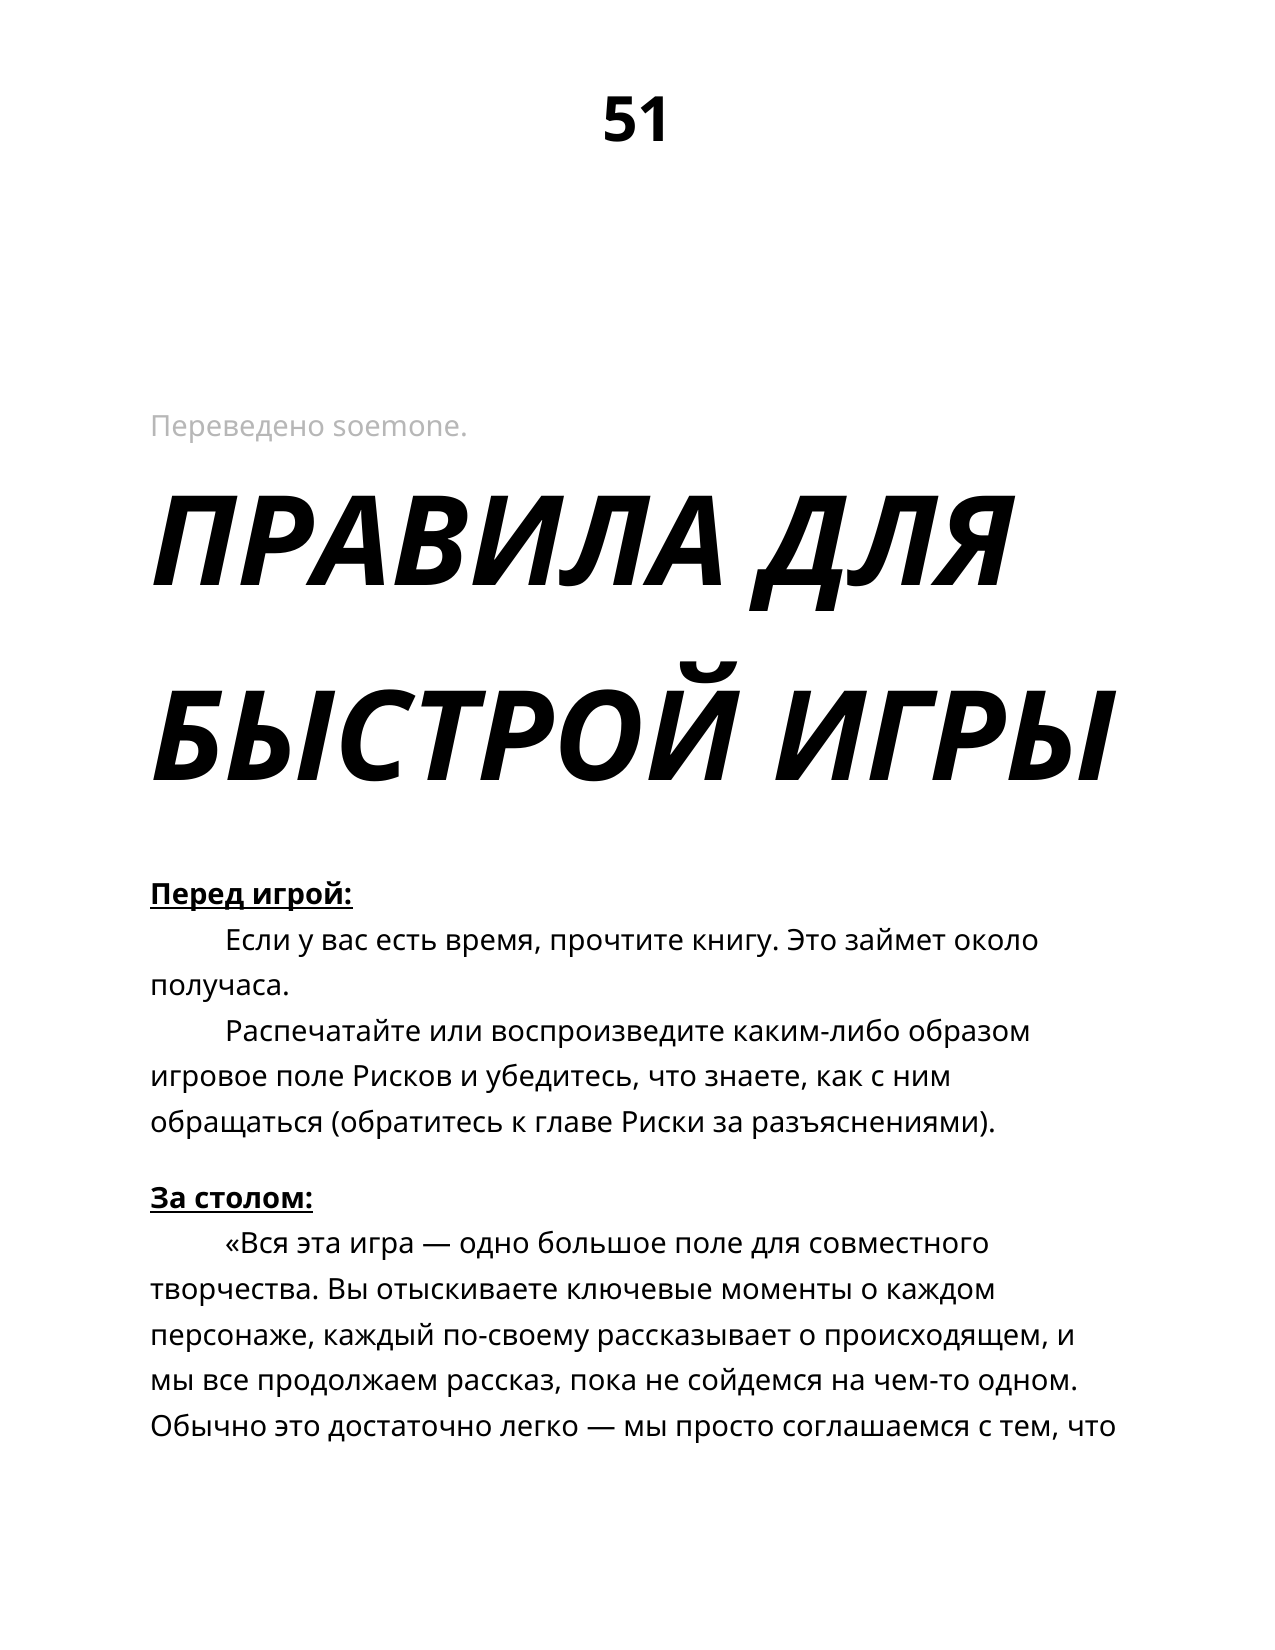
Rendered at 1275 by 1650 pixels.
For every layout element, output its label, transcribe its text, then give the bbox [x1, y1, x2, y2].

text За столом: [150, 1177, 1125, 1217]
text Перед игрой: [150, 873, 1125, 913]
text Распечатайте или воспроизведите каким-либо образом игровое поле Рисков и убедитесь, что знаете, как с ним обращаться (обратитесь к главе Риски за разъяснениями). [150, 1010, 1125, 1141]
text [150, 1223, 1125, 1445]
text ПРАВИЛА ДЛЯ БЫСТРОЙ ИГРЫ [150, 451, 1125, 817]
text Если у вас есть время, прочтите книгу. Это займет около получаса. [150, 919, 1125, 1004]
text Переведено soemone. [150, 406, 1125, 445]
